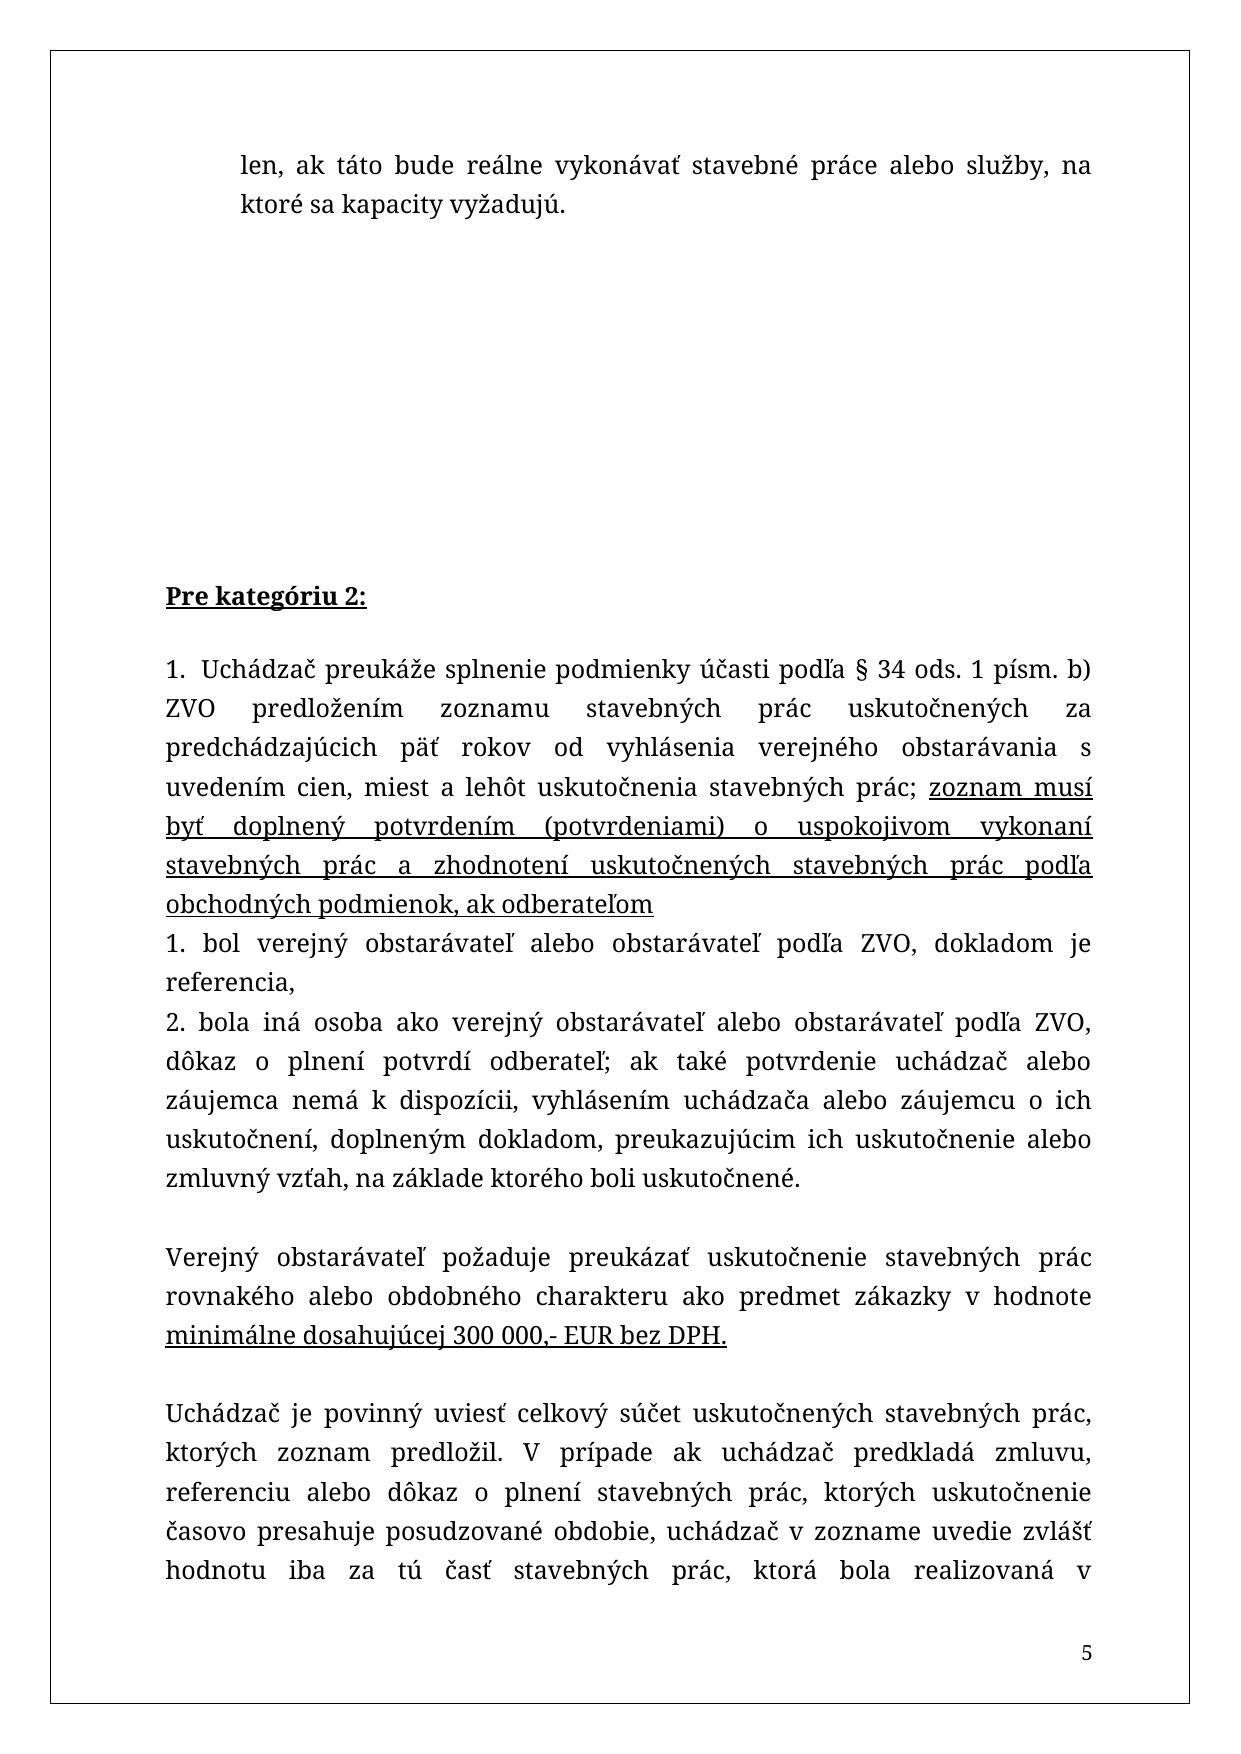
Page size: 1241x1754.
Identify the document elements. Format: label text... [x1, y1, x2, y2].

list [240, 148, 1093, 221]
text 1. Uchádzač preukáže splnenie podmienky účasti podľa § 34 ods. 1 písm. b) ZVO predložením zoznamu stavebných prác uskutočnených za predchádzajúcich päť rokov od vyhlásenia verejného obstarávania s uvedením cien, miest a lehôt uskutočnenia stavebných prác; zoznam musí byť doplnený potvrdením (potvrdeniami) o uspokojivom vykonaní stavebných prác a zhodnotení uskutočnených stavebných prác podľa obchodných podmienok, ak odberateľom [165, 652, 1093, 837]
text 1. Uchádzač preukáže splnenie podmienky účasti podľa § 34 ods. 1 písm. b) ZVO predložením zoznamu stavebných prác uskutočnených za predchádzajúcich päť rokov od vyhlásenia verejného obstarávania s uvedením cien, miest a lehôt uskutočnenia stavebných prác; zoznam musí byť doplnený potvrdením (potvrdeniami) o uspokojivom vykonaní stavebných prác a zhodnotení uskutočnených stavebných prác podľa obchodných podmienok, ak odberateľom [165, 877, 1093, 921]
text 1. Uchádzač preukáže splnenie podmienky účasti podľa § 34 ods. 1 písm. b) ZVO predložením zoznamu stavebných prác uskutočnených za predchádzajúcich päť rokov od vyhlásenia verejného obstarávania s uvedením cien, miest a lehôt uskutočnenia stavebných prác; zoznam musí byť doplnený potvrdením (potvrdeniami) o uspokojivom vykonaní stavebných prác a zhodnotení uskutočnených stavebných prác podľa obchodných podmienok, ak odberateľom [165, 838, 1093, 876]
text Verejný obstarávateľ požaduje preukázať uskutočnenie stavebných prác rovnakého alebo obdobného charakteru ako predmet zákazky v hodnote minimálne dosahujúcej 300 000,- EUR bez DPH. [165, 1239, 1093, 1352]
text 1. bol verejný obstarávateľ alebo obstarávateľ podľa ZVO, dokladom je referencia, [165, 926, 1093, 999]
text Pre kategóriu 2: [165, 578, 1093, 613]
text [165, 1396, 1093, 1587]
text 2. bola iná osoba ako verejný obstarávateľ alebo obstarávateľ podľa ZVO, dôkaz o plnení potvrdí odberateľ; ak také potvrdenie uchádzač alebo záujemca nemá k dispozícii, vyhlásením uchádzača alebo záujemcu o ich uskutočnení, doplneným dokladom, preukazujúcim ich uskutočnenie alebo zmluvný vzťah, na základe ktorého boli uskutočnené. [165, 1004, 1093, 1195]
